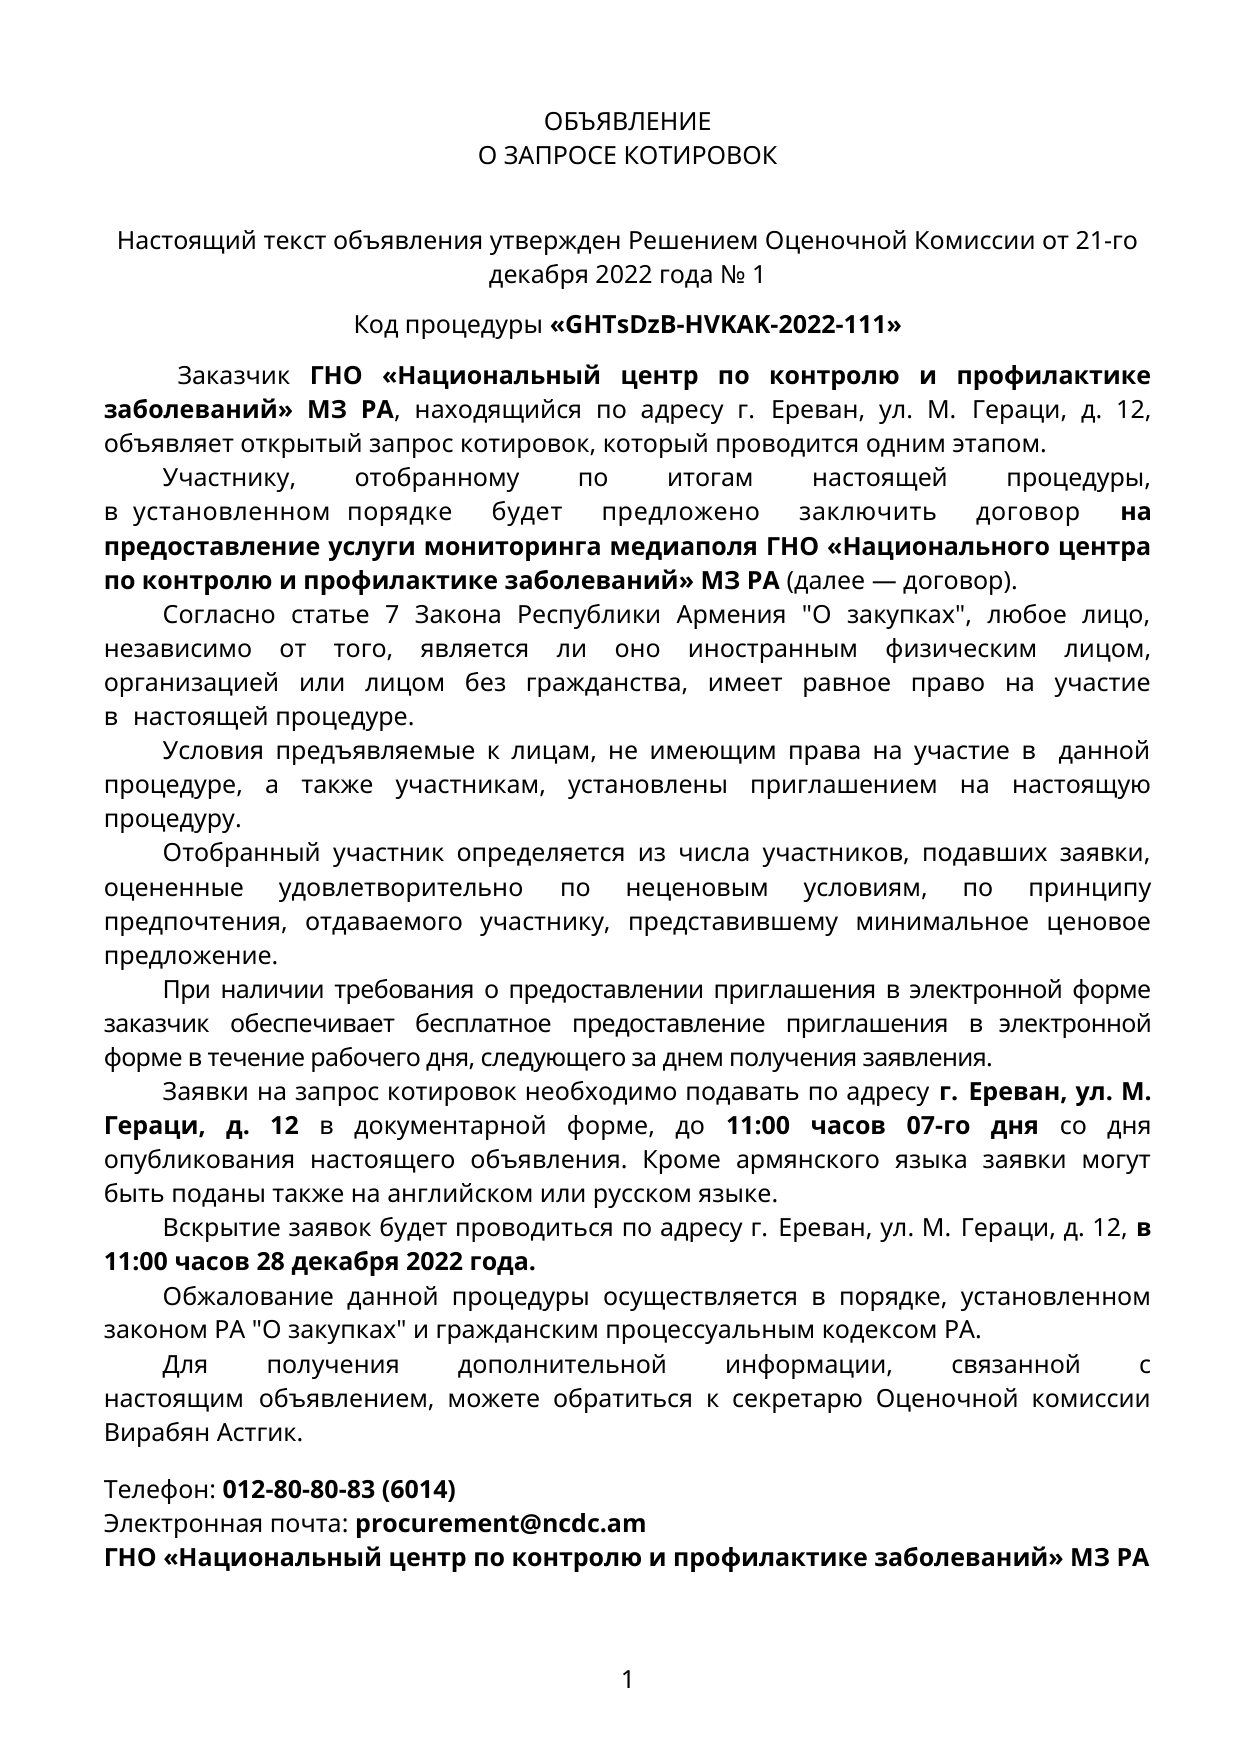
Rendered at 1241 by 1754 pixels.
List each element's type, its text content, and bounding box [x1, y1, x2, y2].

text При наличии требования о предоставлении приглашения в электронной форме заказчик обеспечивает бесплатное предоставление приглашения в электронной форме в течение рабочего дня, следующего за днем получения заявления. [103, 971, 1152, 1074]
text Заявки на запрос котировок необходимо подавать по адресу г. Ереван, ул. М. Гераци, д. 12 в документарной форме, до 11:00 часов 07-го дня со дня опубликования настоящего объявления. Кроме армянского языка заявки могут быть поданы также на английском или русском языке. [103, 1074, 1152, 1210]
text Телефон: 012-80-80-83 (6014) [103, 1471, 1152, 1505]
text Электронная почта: procurement@ncdc.am [103, 1505, 1152, 1539]
text Условия предъявляемые к лицам, не имеющим права на участие в данной процедуре, а также участникам, установлены приглашением на настоящую процедуру. [103, 733, 1152, 835]
text Участнику, отобранному по итогам настоящей процедуры, в установленном порядке будет предложено заключить договор на предоставление услуги мониторинга медиаполя ГНО «Национального центра по контролю и профилактике заболеваний» МЗ РА (далее — договор). [103, 460, 1152, 596]
text Код процедуры «GHTsDzB-HVKAK-2022-111» [103, 307, 1152, 341]
text О ЗАПРОСЕ КОТИРОВОК [103, 137, 1152, 172]
text ОБЪЯВЛЕНИЕ [103, 103, 1152, 137]
text Настоящий текст объявления утвержден Решением Оценочной Комиссии от 21-го декабря 2022 года № 1 [103, 222, 1152, 290]
text Согласно статье 7 Закона Республики Армения "О закупках", любое лицо, независимо от того, является ли оно иностранным физическим лицом, организацией или лицом без гражданства, имеет равное право на участие в настоящей процедуре. [103, 596, 1152, 733]
text Заказчик ГНО «Национальный центр по контролю и профилактике заболеваний» МЗ РА, находящийся по адресу г. Ереван, ул. М. Гераци, д. 12, объявляет открытый запрос котировок, который проводится одним этапом. [103, 358, 1152, 460]
text Вскрытие заявок будет проводиться по адресу г. Ереван, ул. М. Гераци, д. 12, в 11:00 часов 28 декабря 2022 года. [103, 1210, 1152, 1278]
text ГНО «Национальный центр по контролю и профилактике заболеваний» МЗ РА [103, 1539, 1152, 1573]
text Отобранный участник определяется из числа участников, подавших заявки, оцененные удовлетворительно по неценовым условиям, по принципу предпочтения, отдаваемого участнику, представившему минимальное ценовое предложение. [103, 835, 1152, 971]
text Для получения дополнительной информации, связанной с настоящим объявлением, можете обратиться к секретарю Оценочной комиссии Вирабян Астгик. [103, 1346, 1152, 1449]
text Обжалование данной процедуры осуществляется в порядке, установленном законом РА "О закупках" и гражданским процессуальным кодексом РА. [103, 1278, 1152, 1346]
